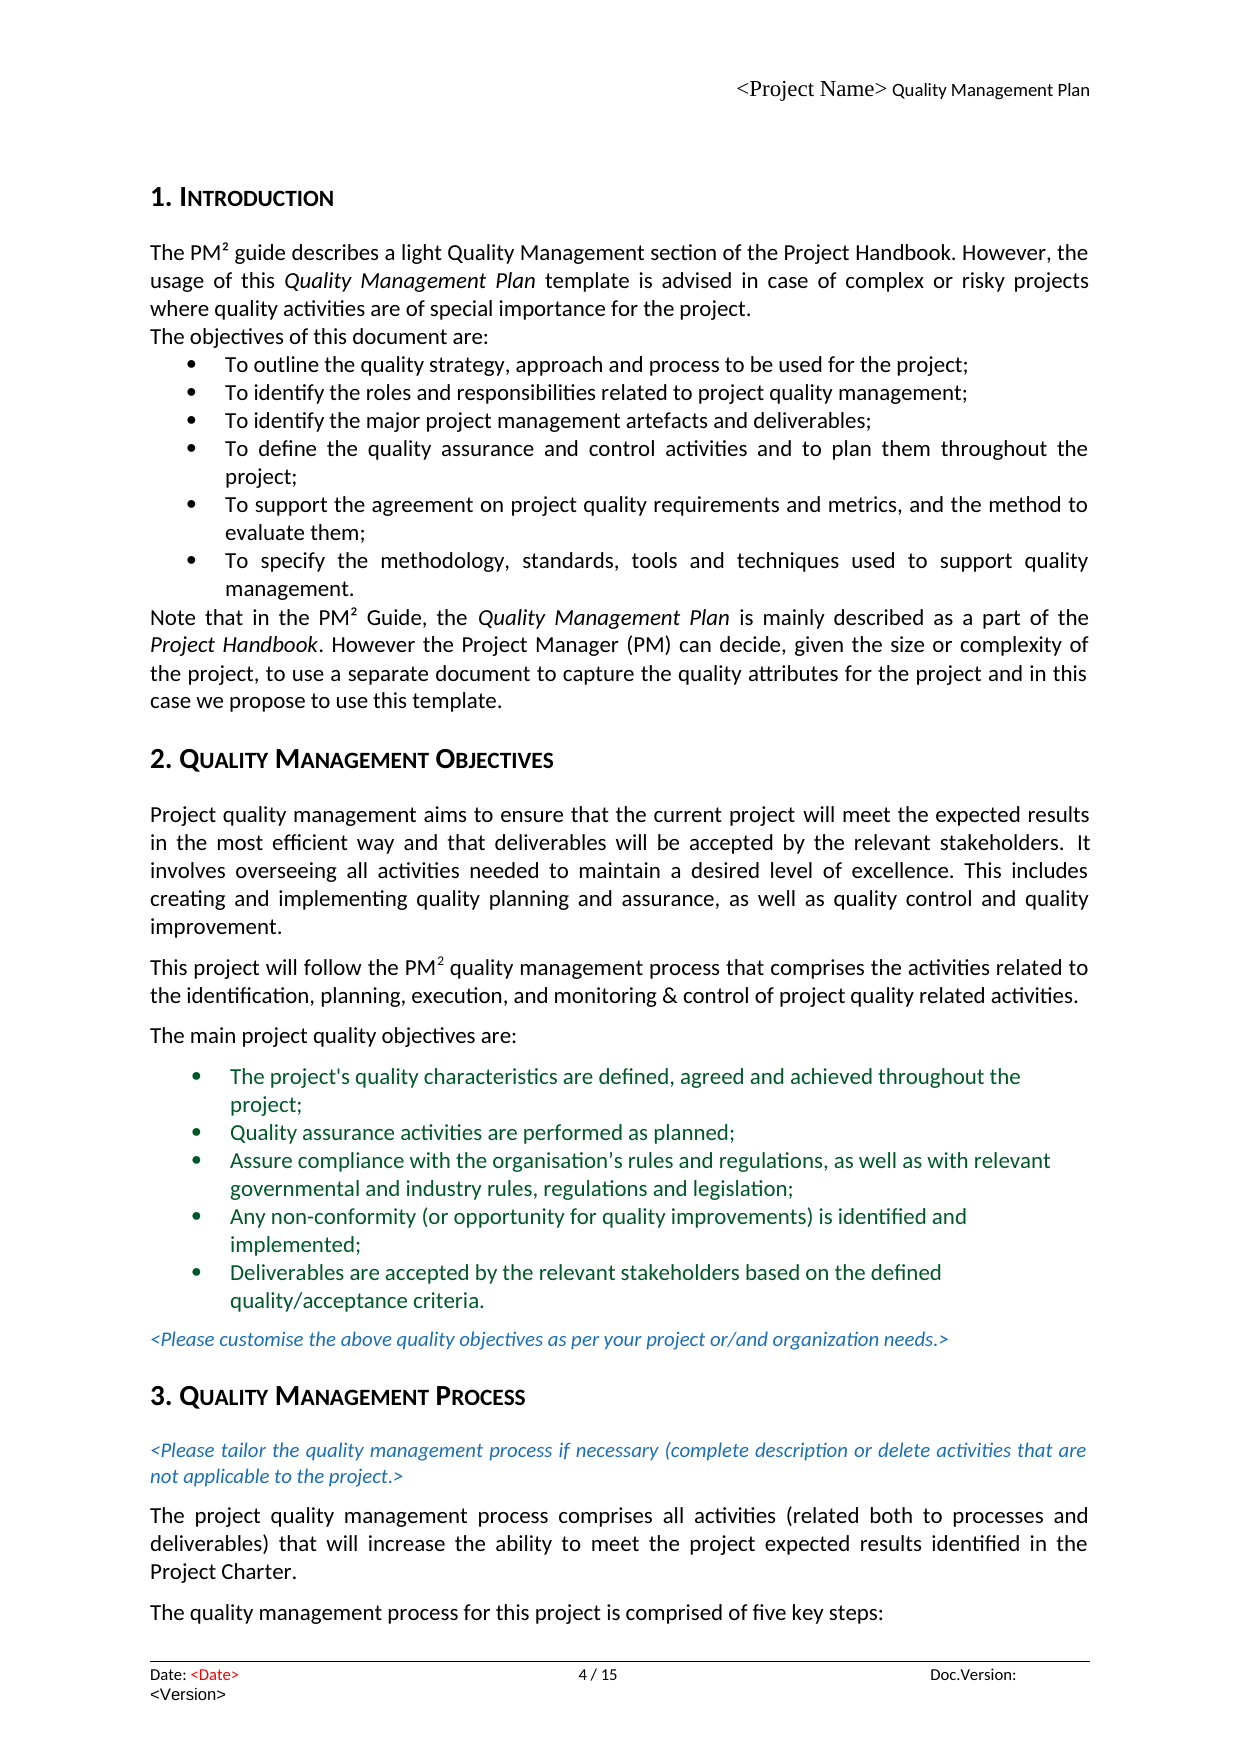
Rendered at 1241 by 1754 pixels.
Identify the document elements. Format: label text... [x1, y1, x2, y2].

list To identify the roles and responsibilities related to project quality management; [187, 378, 1090, 406]
list To outline the quality strategy, approach and process to be used for the project; [187, 350, 1090, 378]
text <Please tailor the quality management process if necessary (complete description or delete activities that are not applicable to the project.> [150, 1438, 1090, 1488]
text The objectives of this document are: [150, 322, 1090, 350]
subtitle Quality Management Objectives [150, 740, 1090, 775]
text The quality management process for this project is comprised of five key steps: [150, 1598, 1090, 1626]
list To specify the methodology, standards, tools and techniques used to support quality management. [187, 547, 1090, 603]
list To support the agreement on project quality requirements and metrics, and the method to evaluate them; [187, 491, 1090, 547]
text The PM² guide describes a light Quality Management section of the Project Handbook. However, the usage of this Quality Management Plan template is advised in case of complex or risky projects where quality activities are of special importance for the project. [150, 238, 1090, 322]
subtitle Introduction [150, 178, 1090, 213]
list Quality assurance activities are performed as planned; [192, 1118, 1090, 1146]
list Deliverables are accepted by the relevant stakeholders based on the defined quality/acceptance criteria. [192, 1258, 1090, 1314]
text <Please customise the above quality objectives as per your project or/and organization needs.> [150, 1327, 1090, 1352]
list To identify the major project management artefacts and deliverables; [187, 406, 1090, 434]
text The project quality management process comprises all activities (related both to processes and deliverables) that will increase the ability to meet the project expected results identified in the Project Charter. [150, 1501, 1090, 1585]
subtitle Quality Management Process [150, 1377, 1090, 1413]
list To define the quality assurance and control activities and to plan them throughout the project; [187, 434, 1090, 491]
text Note that in the PM² Guide, the Quality Management Plan is mainly described as a part of the Project Handbook. However the Project Manager (PM) can decide, given the size or complexity of the project, to use a separate document to capture the quality attributes for the project and in this case we propose to use this template. [150, 603, 1090, 715]
list Assure compliance with the organisation’s rules and regulations, as well as with relevant governmental and industry rules, regulations and legislation; [192, 1146, 1090, 1202]
text Project quality management aims to ensure that the current project will meet the expected results in the most efficient way and that deliverables will be accepted by the relevant stakeholders. It involves overseeing all activities needed to maintain a desired level of excellence. This includes creating and implementing quality planning and assurance, as well as quality control and quality improvement. [150, 800, 1090, 940]
text The main project quality objectives are: [150, 1021, 1090, 1049]
list The project's quality characteristics are defined, agreed and achieved throughout the project; [192, 1062, 1090, 1118]
list Any non-conformity (or opportunity for quality improvements) is identified and implemented; [192, 1202, 1090, 1258]
text This project will follow the PM2 quality management process that comprises the activities related to the identification, planning, execution, and monitoring & control of project quality related activities. [150, 953, 1090, 1009]
